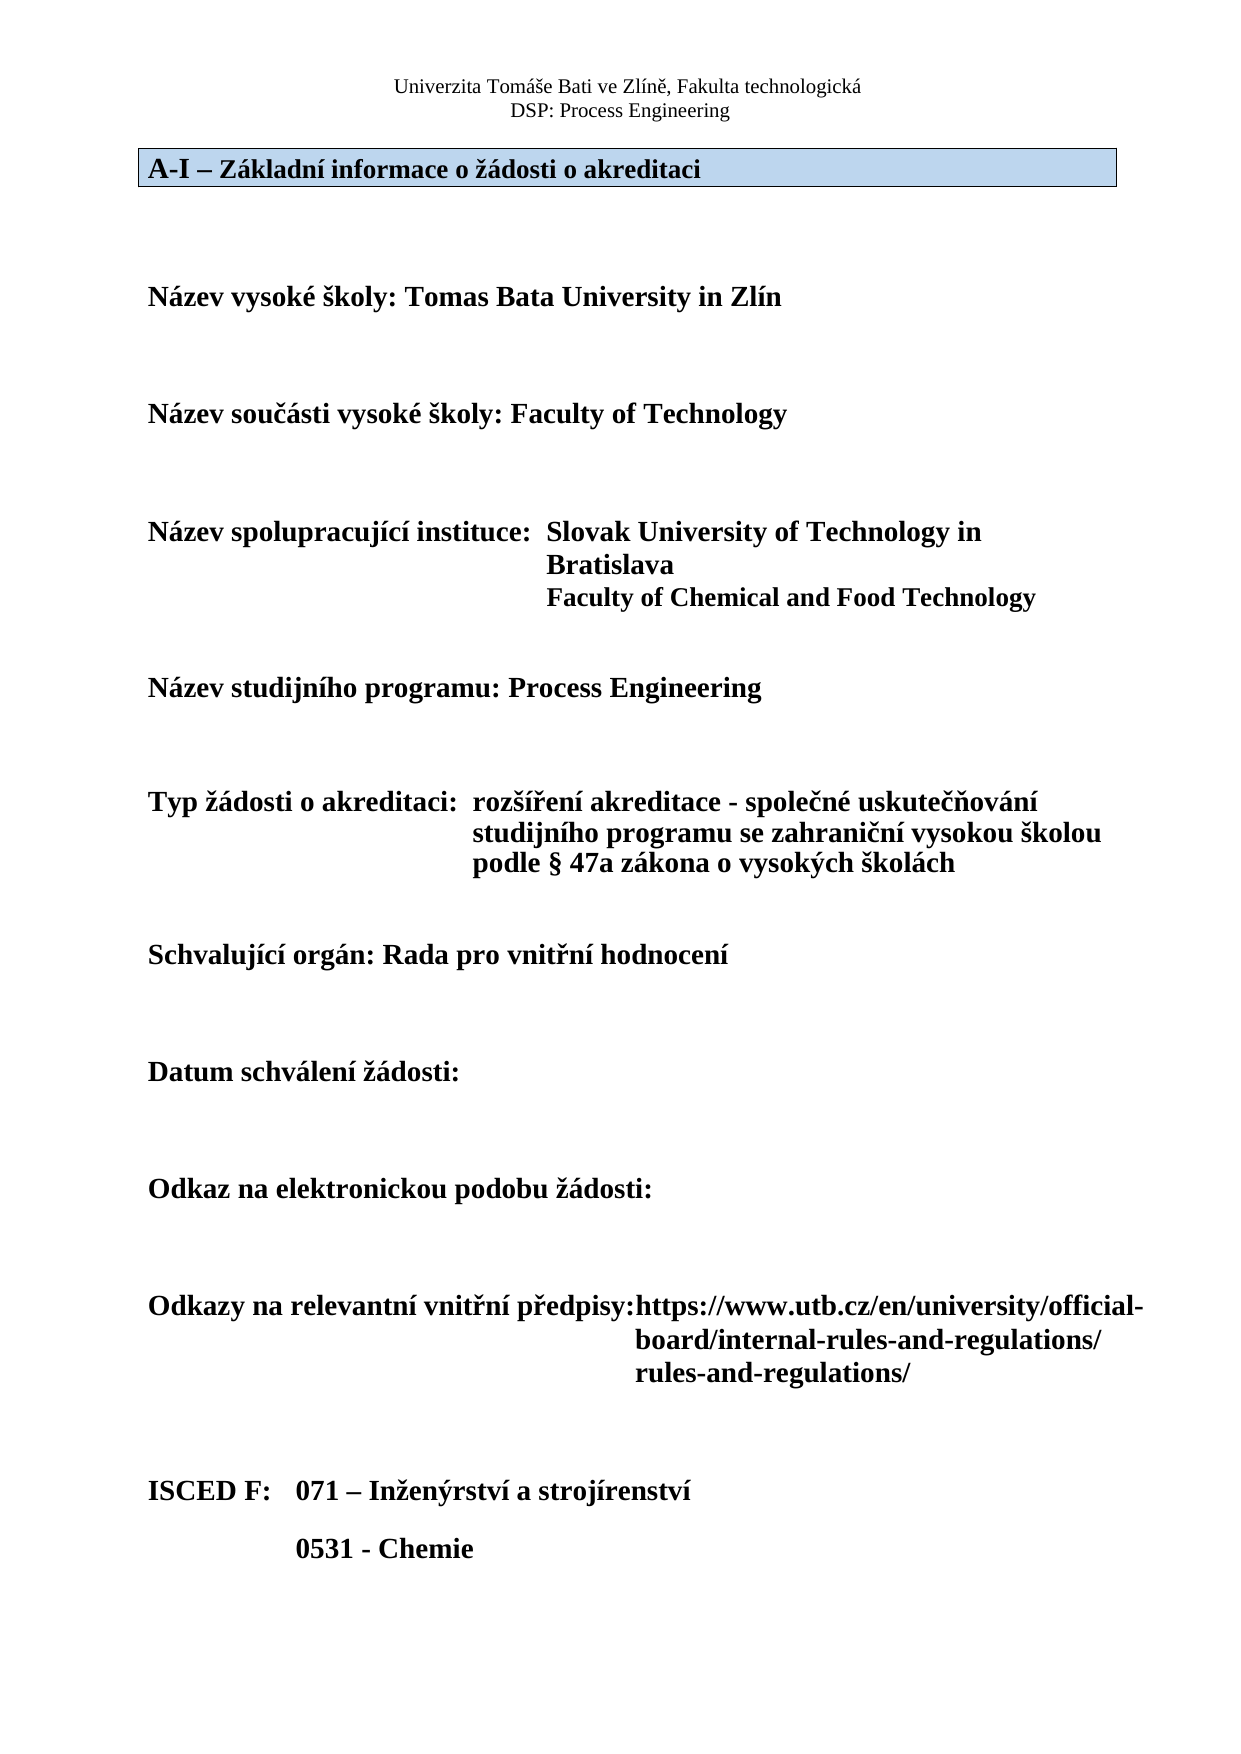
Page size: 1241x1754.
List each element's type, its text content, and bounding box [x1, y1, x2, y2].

text A-I – Základní informace o žádosti o akreditaci [139, 149, 1116, 186]
text Schvalující orgán: Rada pro vnitřní hodnocení [148, 937, 1107, 971]
text 0531 - Chemie [148, 1531, 1107, 1565]
text Odkaz na elektronickou podobu žádosti: [148, 1171, 1107, 1205]
text Datum schválení žádosti: [148, 1054, 1107, 1088]
text Název vysoké školy: Tomas Bata University in Zlín [148, 279, 1107, 313]
text Název součásti vysoké školy: Faculty of Technology [148, 397, 1107, 430]
text Název spolupracující instituce: Slovak University of Technology in Bratislava [148, 514, 1107, 581]
text Odkazy na relevantní vnitřní předpisy:https://www.utb.cz/en/university/official-board/internal-rules-and-regulations/rules-and-regulations/ [148, 1288, 1152, 1389]
text Faculty of Chemical and Food Technology [148, 581, 1107, 612]
text Název studijního programu: Process Engineering [148, 670, 1107, 704]
text Typ žádosti o akreditaci: rozšíření akreditace - společné uskutečňování studijního programu se zahraniční vysokou školou podle § 47a zákona o vysokých školách [148, 787, 1107, 879]
text ISCED F: 071 – Inženýrství a strojírenství [148, 1473, 1107, 1506]
